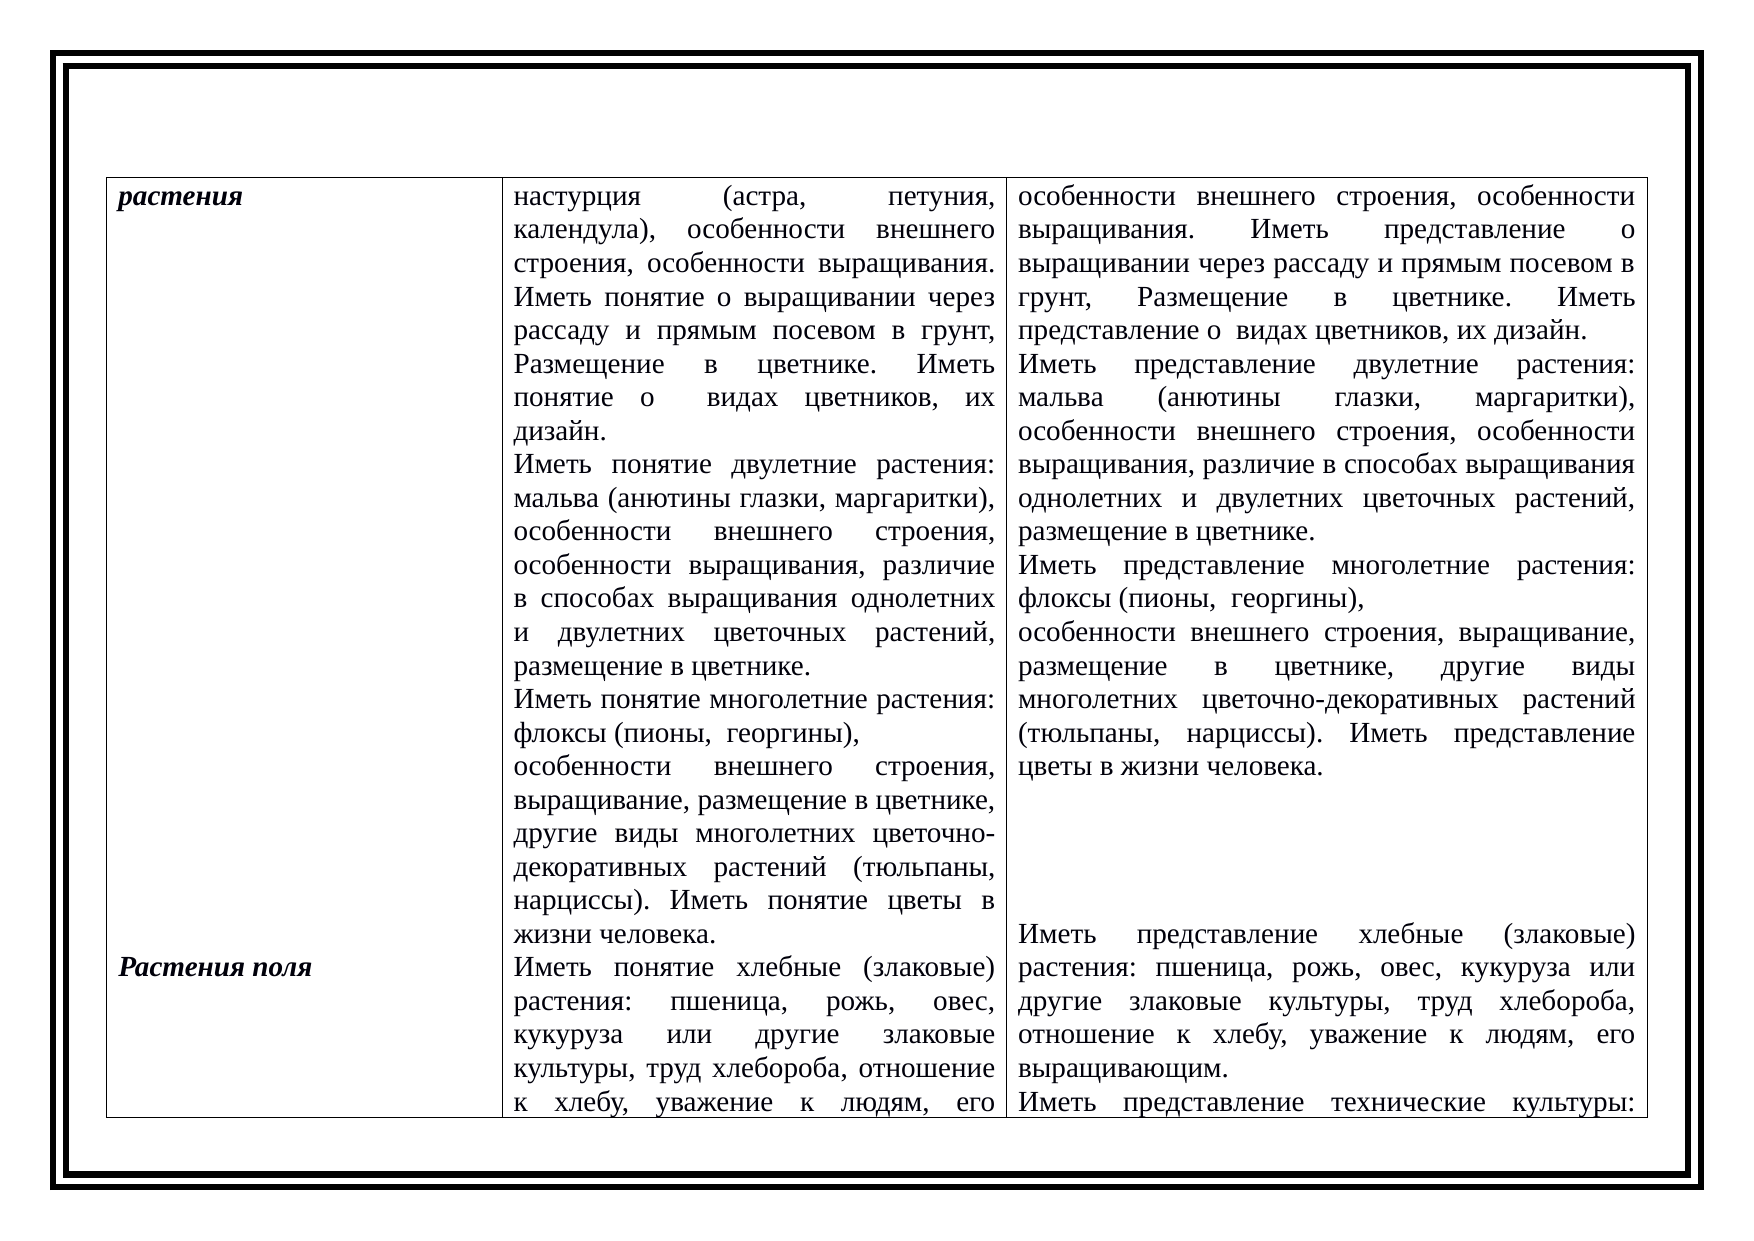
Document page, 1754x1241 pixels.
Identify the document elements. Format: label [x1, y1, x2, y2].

table_cell [1007, 178, 1647, 1117]
table_cell [503, 178, 1006, 1117]
table_cell [107, 178, 502, 1117]
